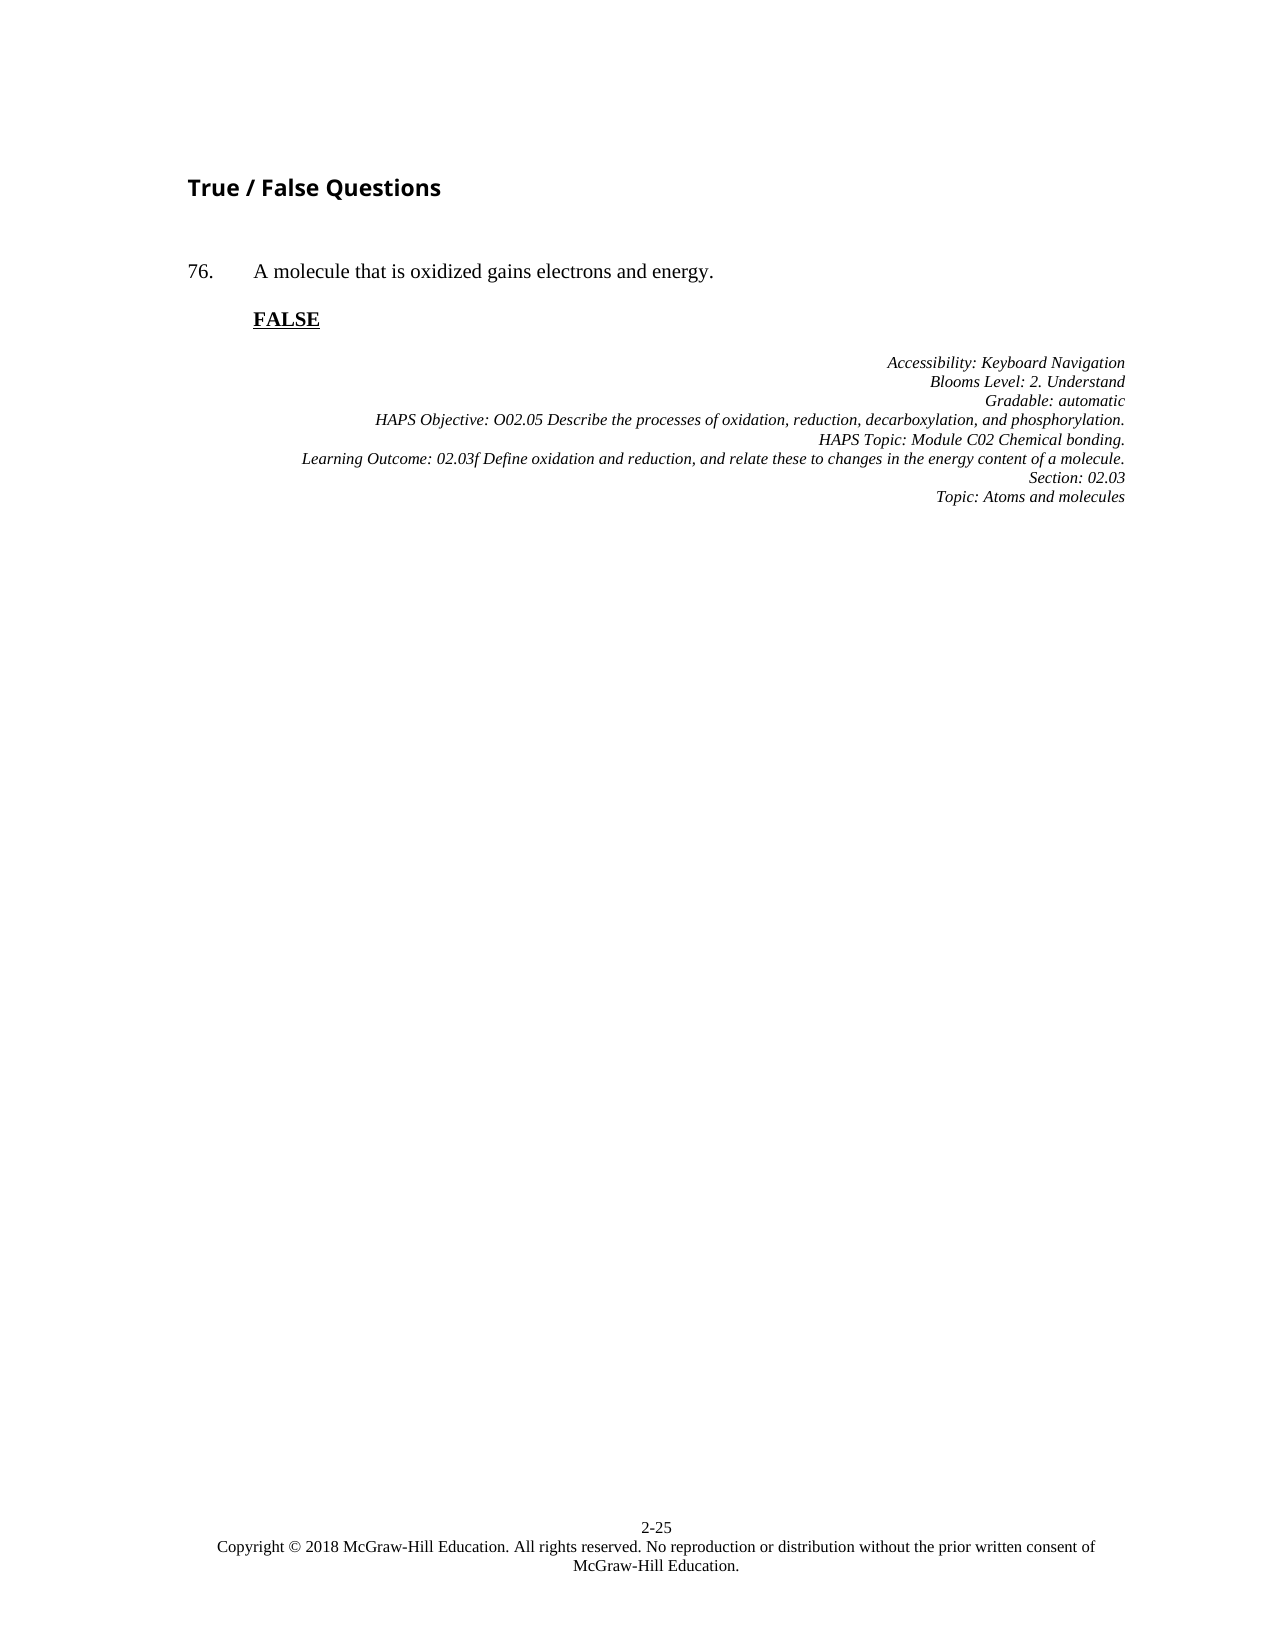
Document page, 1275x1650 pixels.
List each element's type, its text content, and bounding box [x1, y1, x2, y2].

table_header 76. [188, 259, 253, 331]
text True / False Questions [187, 150, 1125, 234]
table_header A molecule that is oxidized gains electrons and energy. FALSE [253, 259, 1125, 331]
table_header Accessibility: Keyboard Navigation Blooms Level: 2. Understand Gradable: automatic HAPS Objective: O02.05 Describe the processes of oxidation, reduction, decarboxylation, and phosphorylation. HAPS Topic: Module C02 Chemical bonding. Learning Outcome: 02.03f Define oxidation and reduction, and relate these to changes in the energy content of a molecule. Section: 02.03 Topic: Atoms and molecules [188, 353, 1125, 534]
